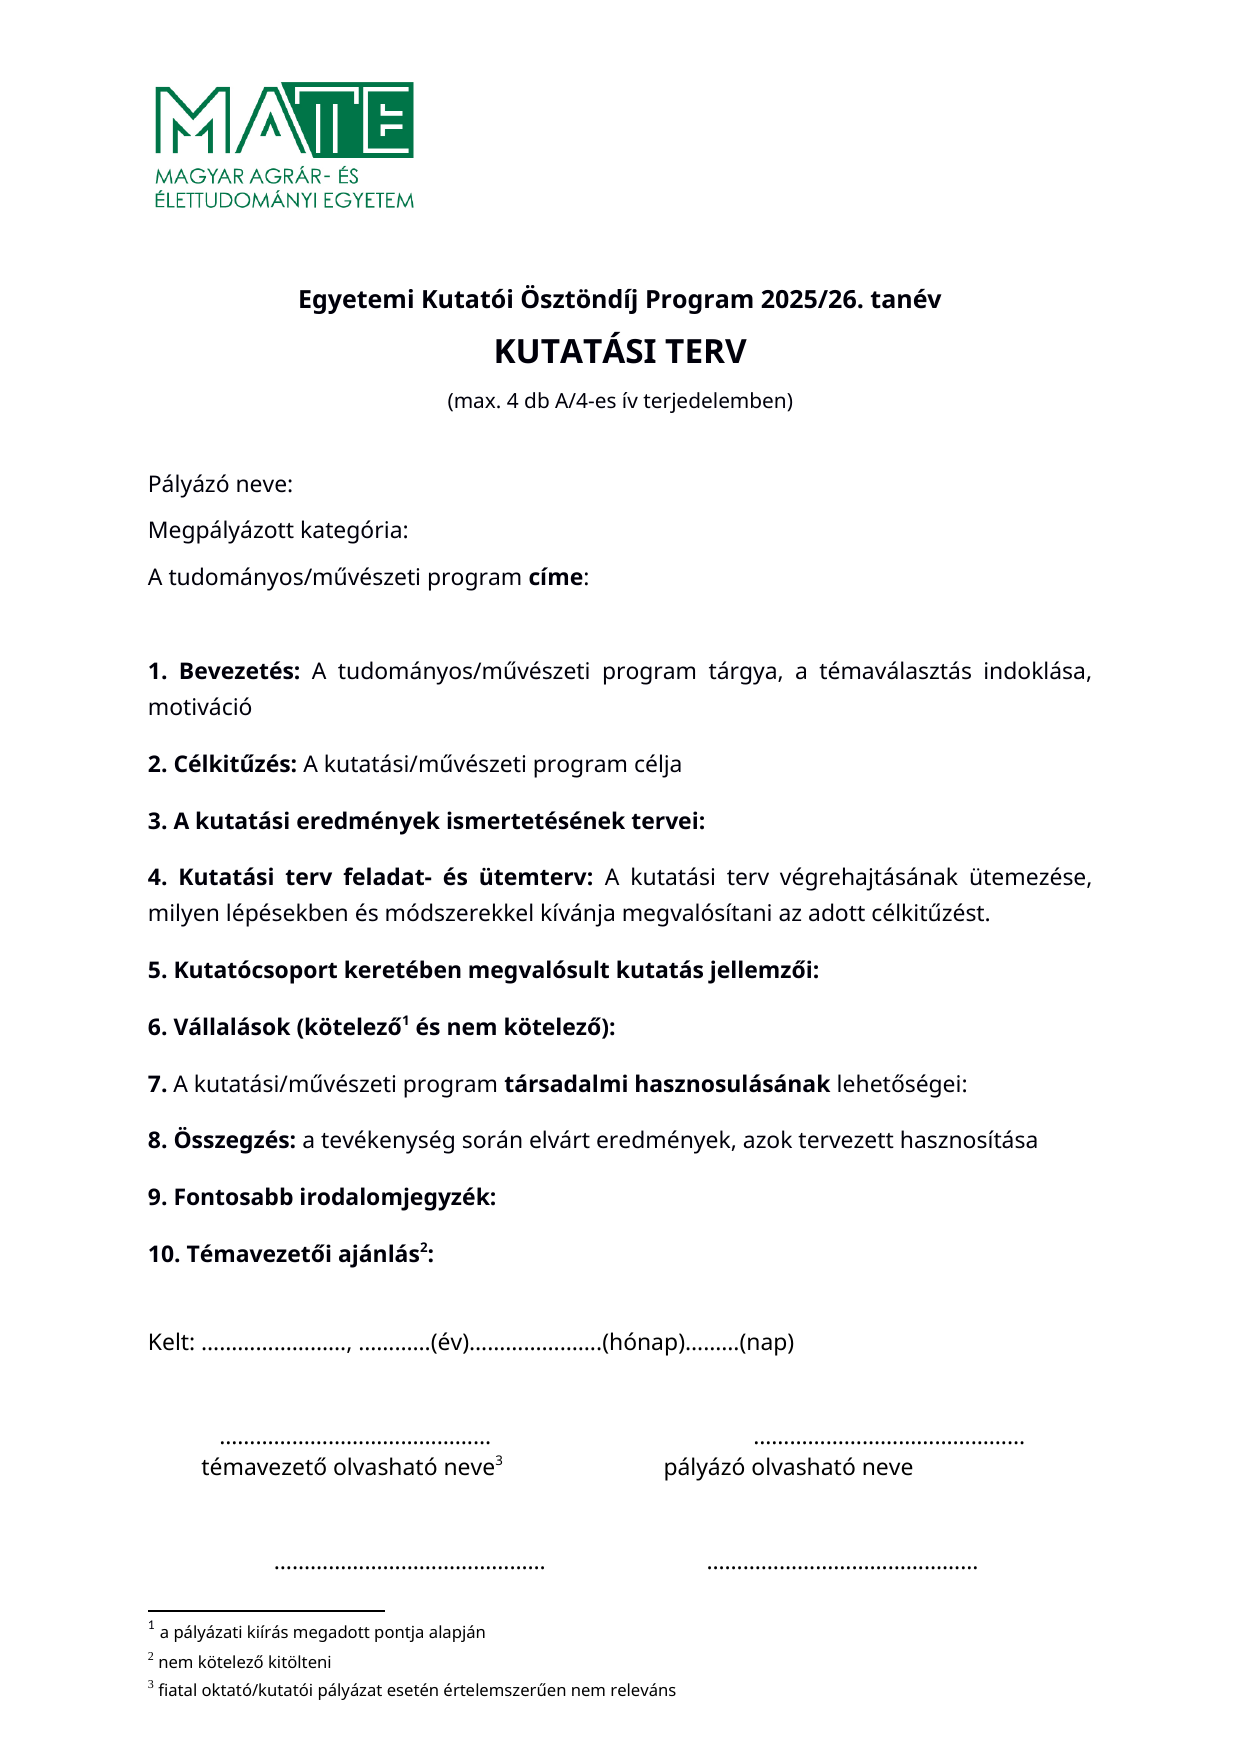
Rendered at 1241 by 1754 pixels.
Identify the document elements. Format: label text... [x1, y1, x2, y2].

text 4. Kutatási terv feladat- és ütemterv: A kutatási terv végrehajtásának ütemezése, milyen lépésekben és módszerekkel kívánja megvalósítani az adott célkitűzést. [148, 861, 1093, 928]
text Kelt: ……………………, …………(év)………………….(hónap)………(nap) [148, 1326, 1093, 1357]
text ……………………………………… ……………………………………… [148, 1420, 1093, 1451]
text témavezető olvasható neve pályázó olvasható neve [148, 1451, 1093, 1482]
text Pályázó neve: [148, 468, 1093, 499]
text 6. Vállalások (kötelező és nem kötelező): [148, 1011, 1093, 1042]
text Egyetemi Kutatói Ösztöndíj Program 2025/26. tanév [148, 281, 1093, 315]
text 8. Összegzés: a tevékenység során elvárt eredmények, azok tervezett hasznosítása [148, 1124, 1093, 1156]
text 10. Témavezetői ajánlás: [148, 1238, 1093, 1269]
text 9. Fontosabb irodalomjegyzék: [148, 1181, 1093, 1212]
text Megpályázott kategória: [148, 514, 1093, 546]
text 7. A kutatási/művészeti program társadalmi hasznosulásának lehetőségei: [148, 1068, 1093, 1099]
text ……………………………………… ……………………………………… [148, 1545, 1093, 1576]
text KUTATÁSI TERV [148, 328, 1093, 373]
text 5. Kutatócsoport keretében megvalósult kutatás jellemzői: [148, 954, 1093, 985]
text 3. A kutatási eredmények ismertetésének tervei: [148, 804, 1093, 836]
text A tudományos/művészeti program címe: [148, 561, 1093, 593]
picture [147, 73, 423, 223]
text 2. Célkitűzés: A kutatási/művészeti program célja [148, 748, 1093, 779]
text (max. 4 db A/4-es ív terjedelemben) [148, 386, 1093, 414]
text 1. Bevezetés: A tudományos/művészeti program tárgya, a témaválasztás indoklása, motiváció [148, 655, 1093, 722]
